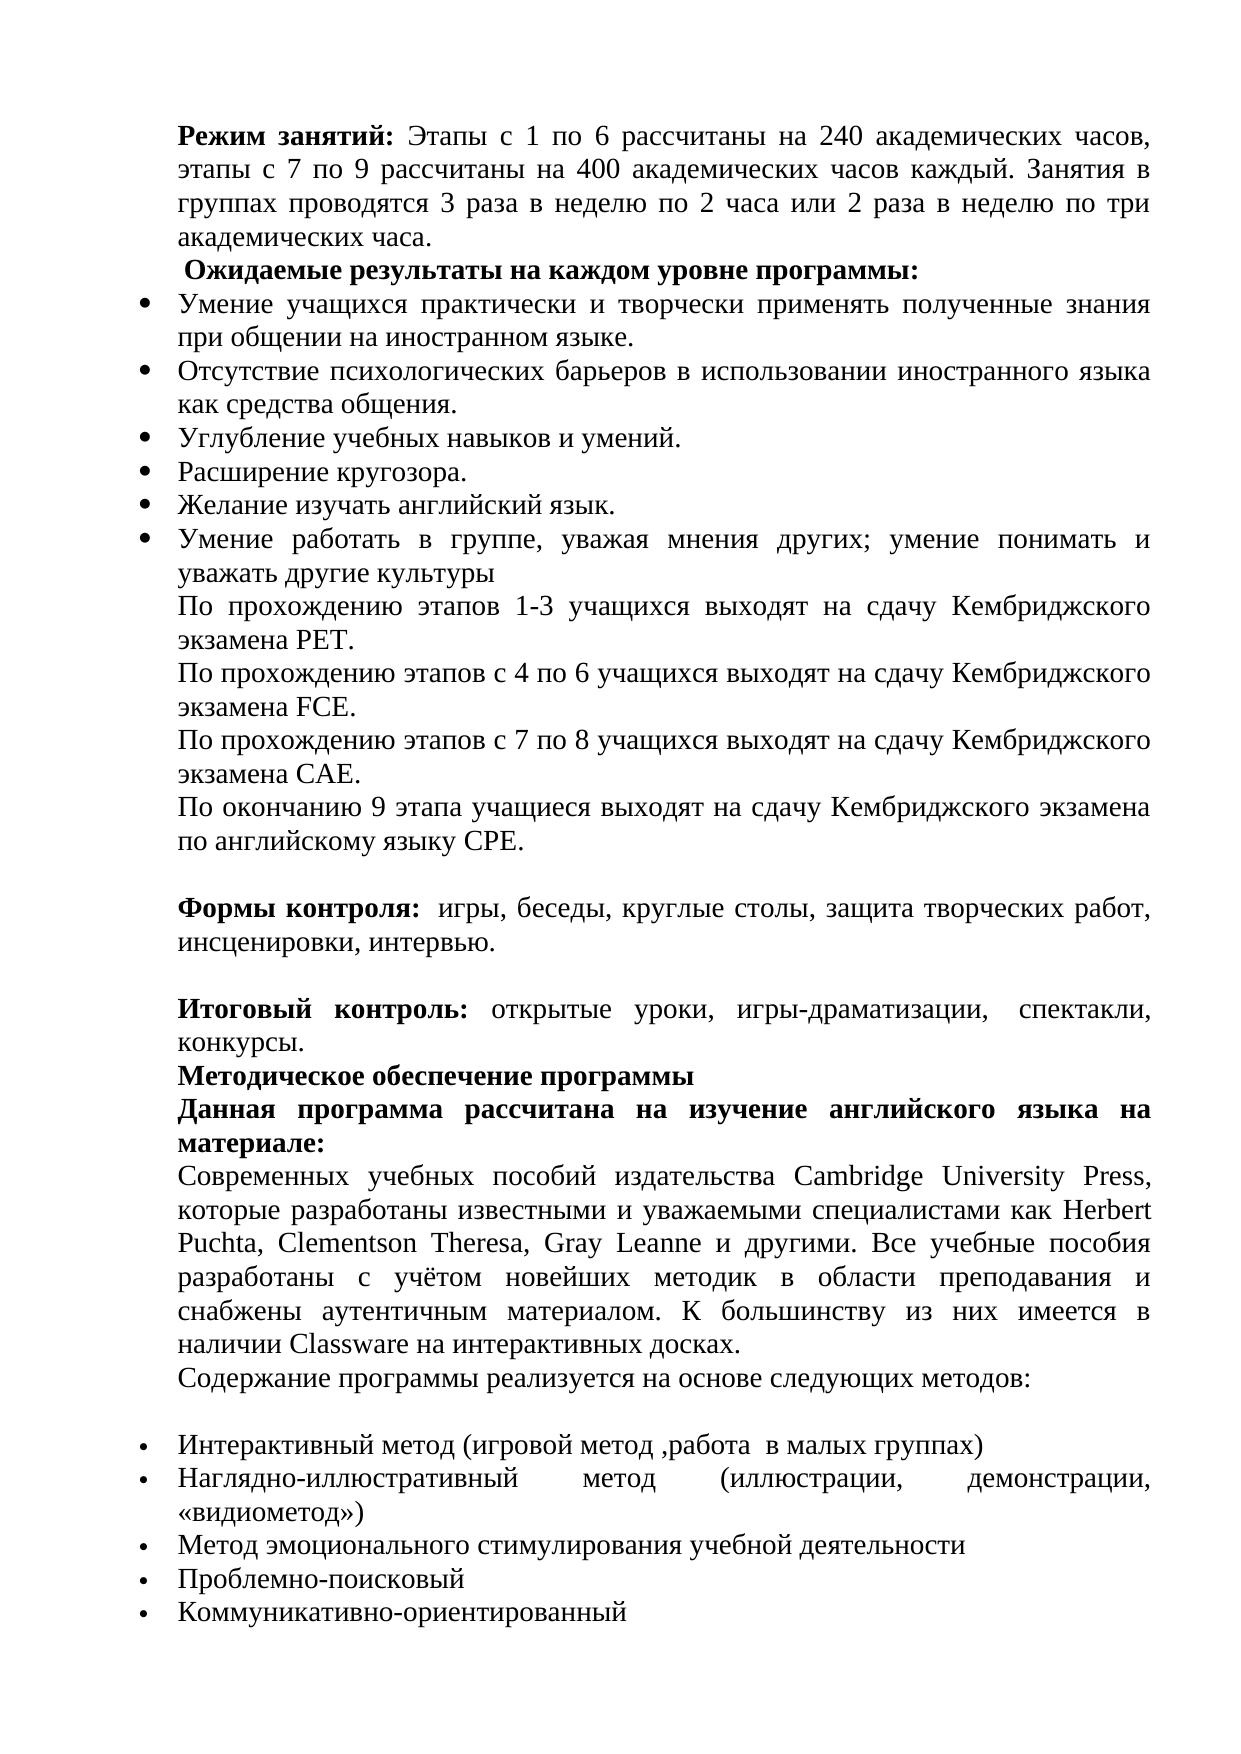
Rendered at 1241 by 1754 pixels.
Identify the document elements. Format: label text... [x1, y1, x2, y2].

list Проблемно-поисковый [140, 1561, 1152, 1594]
text Итоговый контроль: открытые уроки, игры-драматизации, спектакли, конкурсы. [177, 991, 1152, 1058]
text Содержание программы реализуется на основе следующих методов: [177, 1360, 1152, 1393]
list Желание изучать английский язык. [140, 487, 1152, 521]
list Углубление учебных навыков и умений. [140, 420, 1152, 454]
list Интерактивный метод (игровой метод ,работа в малых группах) [140, 1427, 1152, 1460]
text Методическое обеспечение программы [177, 1058, 1152, 1091]
text По прохождению этапов с 7 по 8 учащихся выходят на сдачу Кембриджского экзамена CAE. [177, 722, 1152, 789]
list Метод эмоционального стимулирования учебной деятельности [140, 1527, 1152, 1561]
list Умение работать в группе, уважая мнения других; умение понимать и уважать другие культуры [140, 521, 1152, 588]
text Ожидаемые результаты на каждом уровне программы: [177, 252, 1152, 286]
text Формы контроля: игры, беседы, круглые столы, защита творческих работ, инсценировки, интервью. [177, 890, 1152, 957]
text Современных учебных пособий издательства Cambridge University Press, которые разработаны известными и уважаемыми специалистами как Herbert Puchta, Clementson Theresa, Gray Leanne и другими. Все учебные пособия разработаны с учётом новейших методик в области преподавания и снабжены аутентичным материалом. К большинству из них имеется в наличии Classware на интерактивных досках. [177, 1158, 1152, 1360]
list Наглядно-иллюстративный метод (иллюстрации, демонстрации, «видиометод») [140, 1460, 1152, 1527]
list Умение учащихся практически и творчески применять полученные знания при общении на иностранном языке. [140, 286, 1152, 353]
list Отсутствие психологических барьеров в использовании иностранного языка как средства общения. [140, 353, 1152, 420]
text По прохождению этапов с 4 по 6 учащихся выходят на сдачу Кембриджского экзамена FCE. [177, 655, 1152, 722]
list Коммуникативно-ориентированный [140, 1594, 1152, 1628]
text Данная программа рассчитана на изучение английского языка на материале: [177, 1091, 1152, 1158]
text По окончанию 9 этапа учащиеся выходят на сдачу Кембриджского экзамена по английскому языку CPE. [177, 789, 1152, 857]
text По прохождению этапов 1-3 учащихся выходят на сдачу Кембриджского экзамена PET. [177, 588, 1152, 655]
text Режим занятий: Этапы с 1 по 6 рассчитаны на 240 академических часов, этапы с 7 по 9 рассчитаны на 400 академических часов каждый. Занятия в группах проводятся 3 раза в неделю по 2 часа или 2 раза в неделю по три академических часа. [177, 118, 1152, 252]
list Расширение кругозора. [140, 454, 1152, 487]
